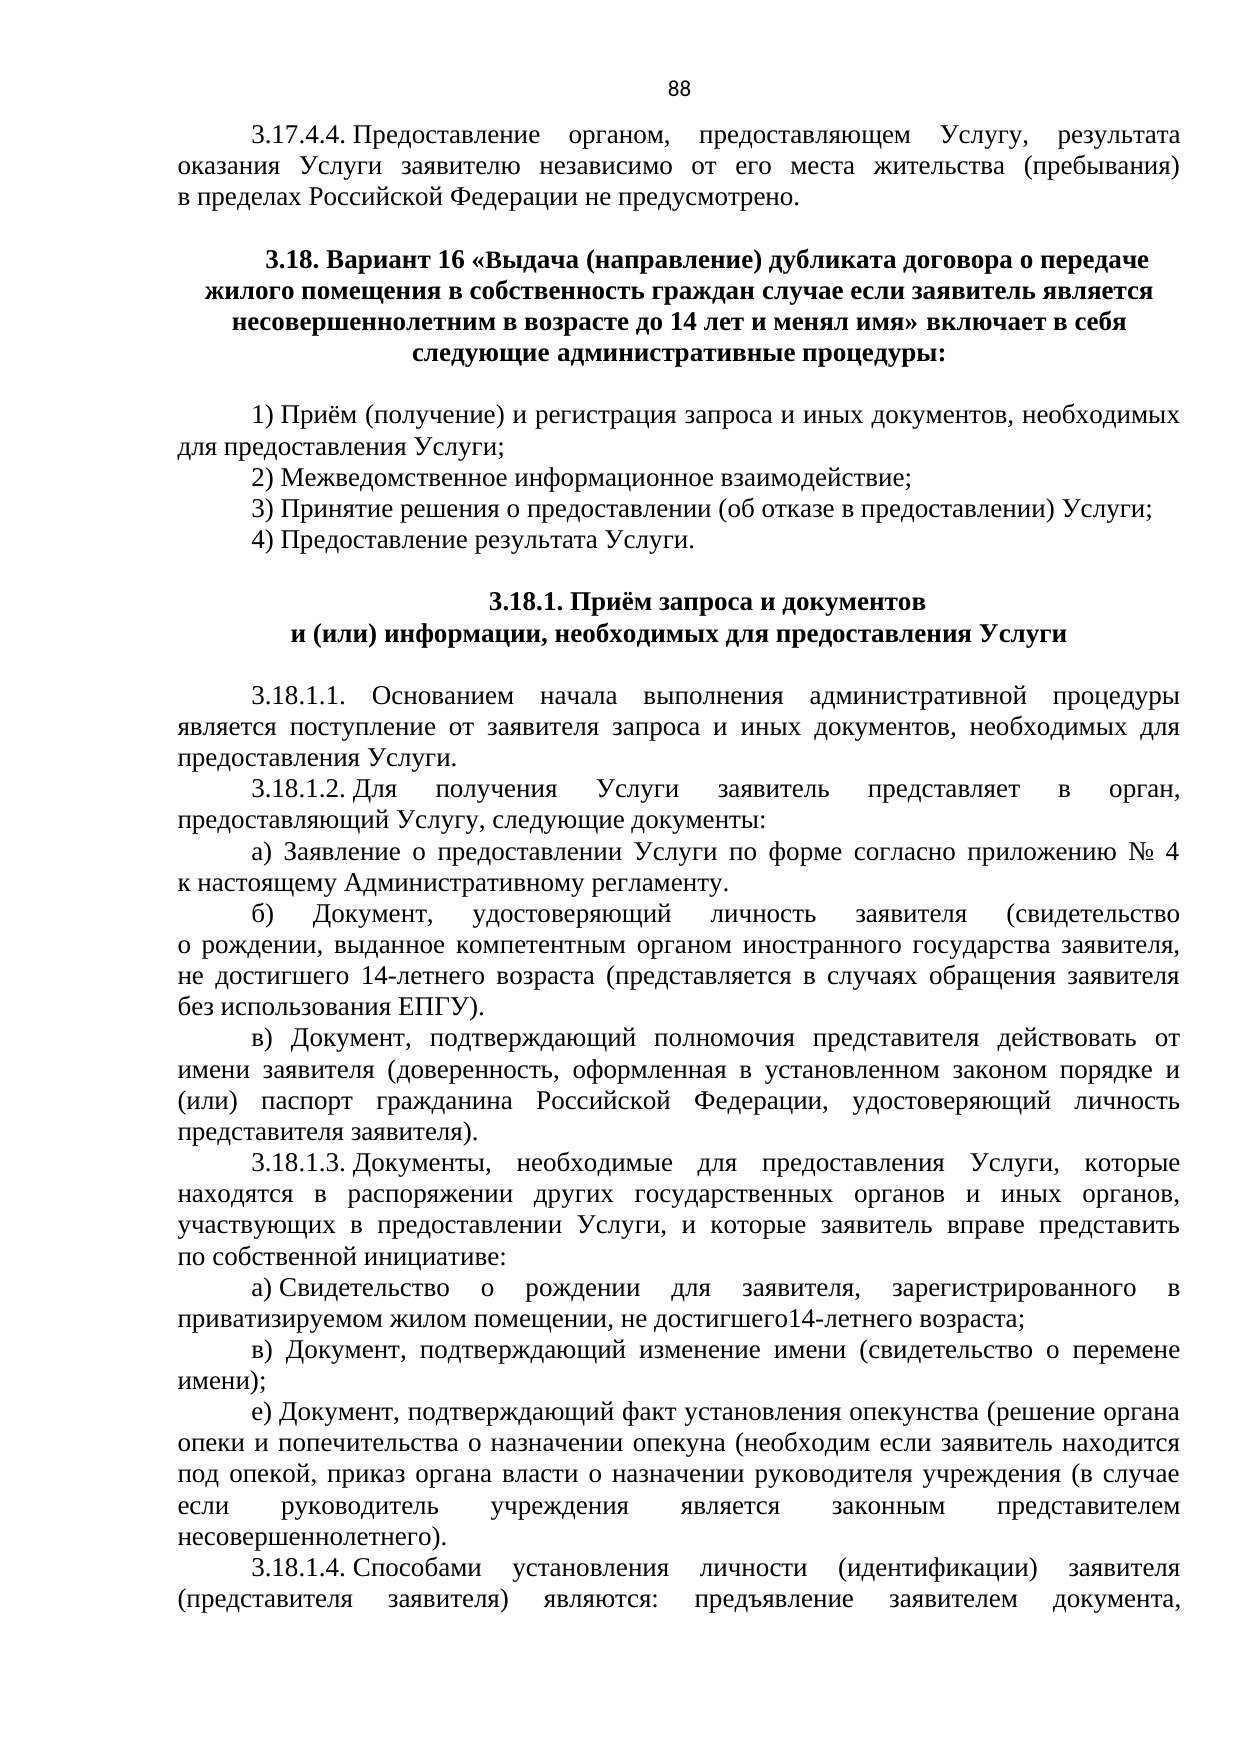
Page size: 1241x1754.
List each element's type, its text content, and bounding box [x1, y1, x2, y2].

text 3) Принятие решения о предоставлении (об отказе в предоставлении) Услуги; [177, 492, 1181, 523]
text б) Документ, удостоверяющий личность заявителя (свидетельство о рождении, выданное компетентным органом иностранного государства заявителя, не достигшего 14-летнего возраста (представляется в случаях обращения заявителя без использования ЕПГУ). [177, 897, 1181, 1022]
text 1) Приём (получение) и регистрация запроса и иных документов, необходимых для предоставления Услуги; [177, 399, 1181, 461]
text а) Заявление о предоставлении Услуги по форме согласно приложению № 4 к настоящему Административному регламенту. [177, 835, 1181, 897]
text 3.17.4.4. Предоставление органом, предоставляющем Услугу, результата оказания Услуги заявителю независимо от его места жительства (пребывания) в пределах Российской Федерации не предусмотрено. [177, 118, 1181, 212]
text е) Документ, подтверждающий факт установления опекунства (решение органа опеки и попечительства о назначении опекуна (необходим если заявитель находится под опекой, приказ органа власти о назначении руководителя учреждения (в случае если руководитель учреждения является законным представителем несовершеннолетнего). [177, 1395, 1181, 1551]
text 2) Межведомственное информационное взаимодействие; [177, 461, 1181, 492]
text 4) Предоставление результата Услуги. [177, 523, 1181, 554]
text 3.18.1.3. Документы, необходимые для предоставления Услуги, которые находятся в распоряжении других государственных органов и иных органов, участвующих в предоставлении Услуги, и которые заявитель вправе представить по собственной инициативе: [177, 1146, 1181, 1271]
text в) Документ, подтверждающий полномочия представителя действовать от имени заявителя (доверенность, оформленная в установленном законом порядке и (или) паспорт гражданина Российской Федерации, удостоверяющий личность представителя заявителя). [177, 1022, 1181, 1146]
text а) Свидетельство о рождении для заявителя, зарегистрированного в приватизируемом жилом помещении, не достигшего14-летнего возраста; [177, 1271, 1181, 1333]
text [177, 1551, 1181, 1613]
text 3.18.1.1. Основанием начала выполнения административной процедуры является поступление от заявителя запроса и иных документов, необходимых для предоставления Услуги. [177, 679, 1181, 772]
text 3.18. Вариант 16 «Выдача (направление) дубликата договора о передаче жилого помещения в собственность граждан случае если заявитель является несовершеннолетним в возрасте до 14 лет и менял имя» включает в себя следующие административные процедуры: [177, 243, 1181, 367]
text 3.18.1.2. Для получения Услуги заявитель представляет в орган, предоставляющий Услугу, следующие документы: [177, 772, 1181, 835]
text в) Документ, подтверждающий изменение имени (свидетельство о перемене имени); [177, 1333, 1181, 1395]
text 3.18.1. Приём запроса и документов и (или) информации, необходимых для предоставления Услуги [177, 586, 1181, 648]
